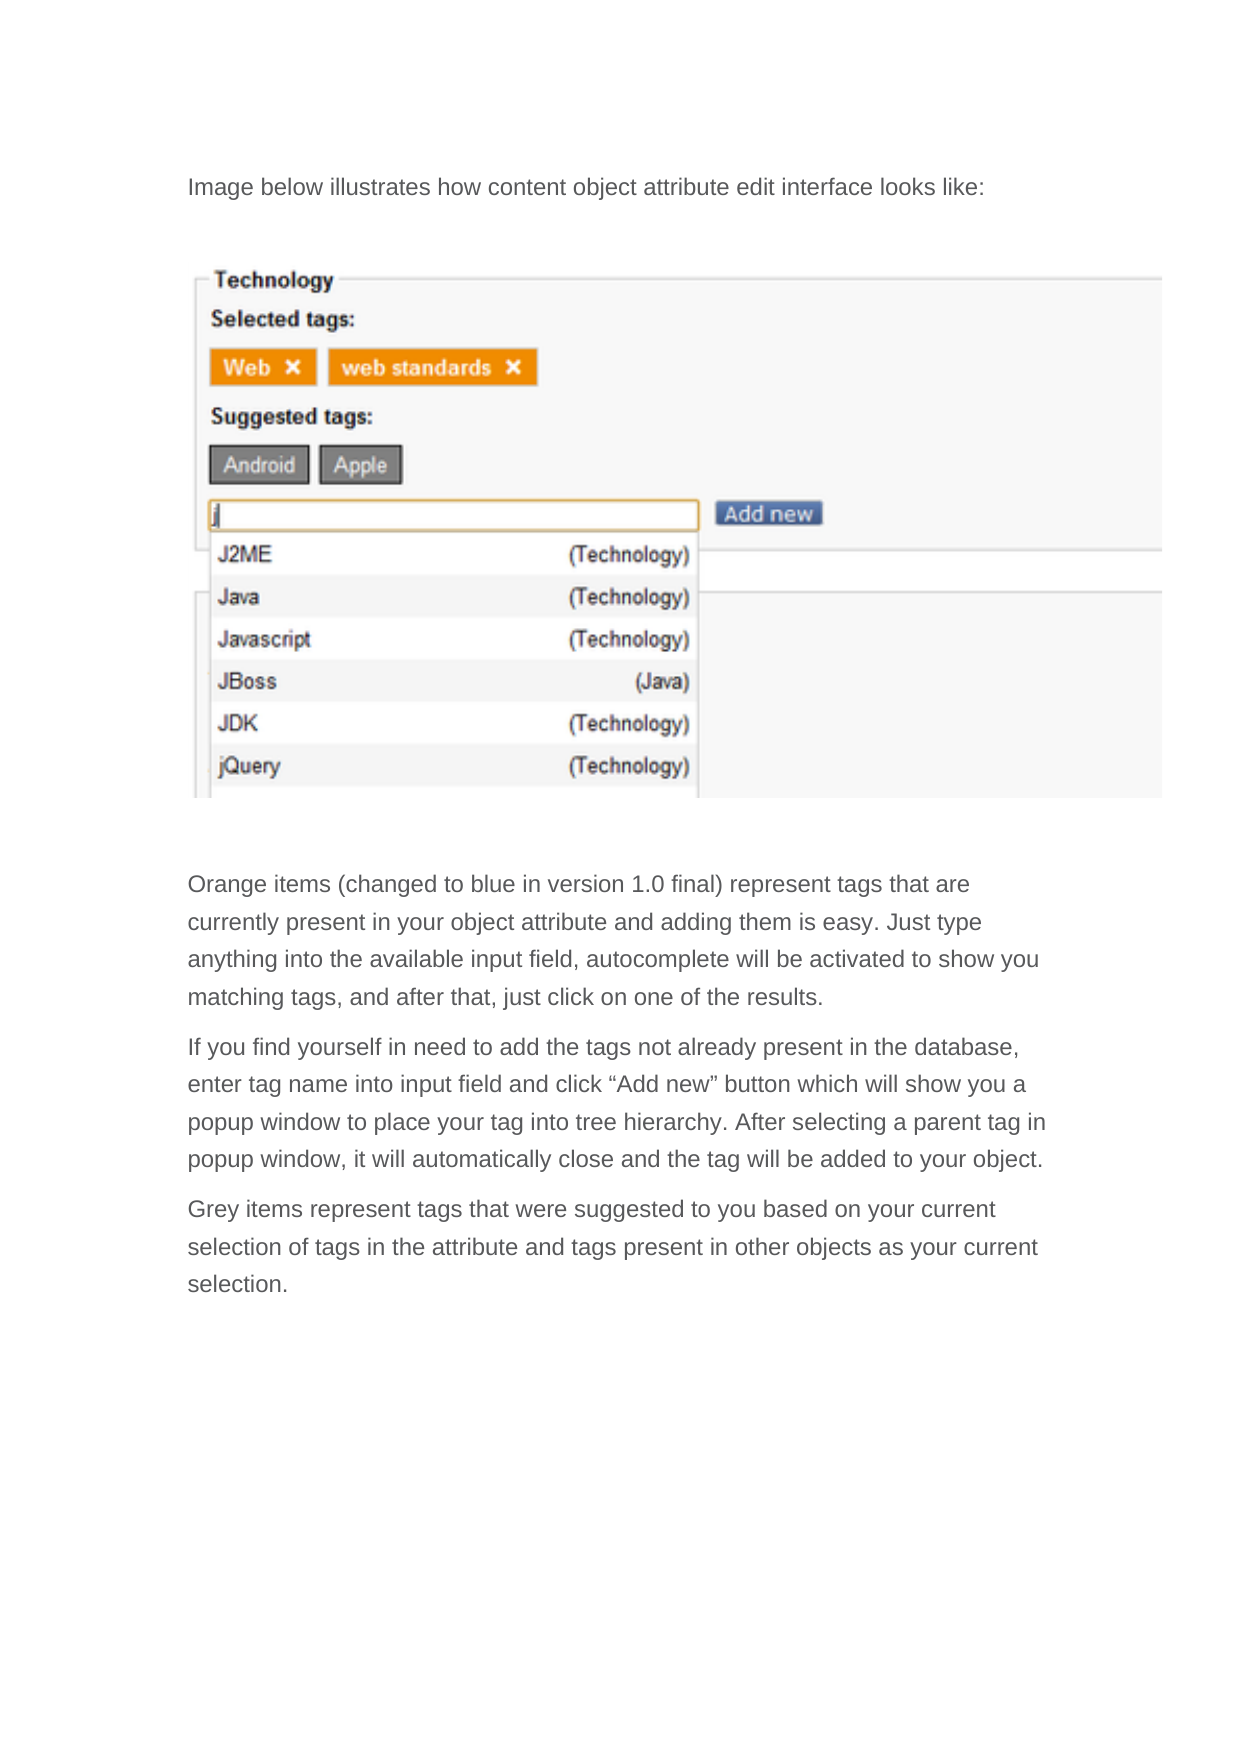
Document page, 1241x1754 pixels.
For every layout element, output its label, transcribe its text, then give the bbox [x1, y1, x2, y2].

picture [187, 262, 1163, 798]
text Grey items represent tags that were suggested to you based on your current selection of tags in the attribute and tags present in other objects as your current selection. [187, 1185, 1053, 1298]
text Image below illustrates how content object attribute edit interface looks like: [187, 162, 1053, 200]
text Orange items (changed to blue in version 1.0 final) represent tags that are currently present in your object attribute and adding them is easy. Just type anything into the available input field, autocomplete will be activated to show you matching tags, and after that, just click on one of the results. [187, 860, 1053, 1010]
text If you find yourself in need to add the tags not already present in the database, enter tag name into input field and click “Add new” button which will show you a popup window to place your tag into tree hierarchy. After selecting a parent tag in popup window, it will automatically close and the tag will be added to your object. [187, 1023, 1053, 1173]
